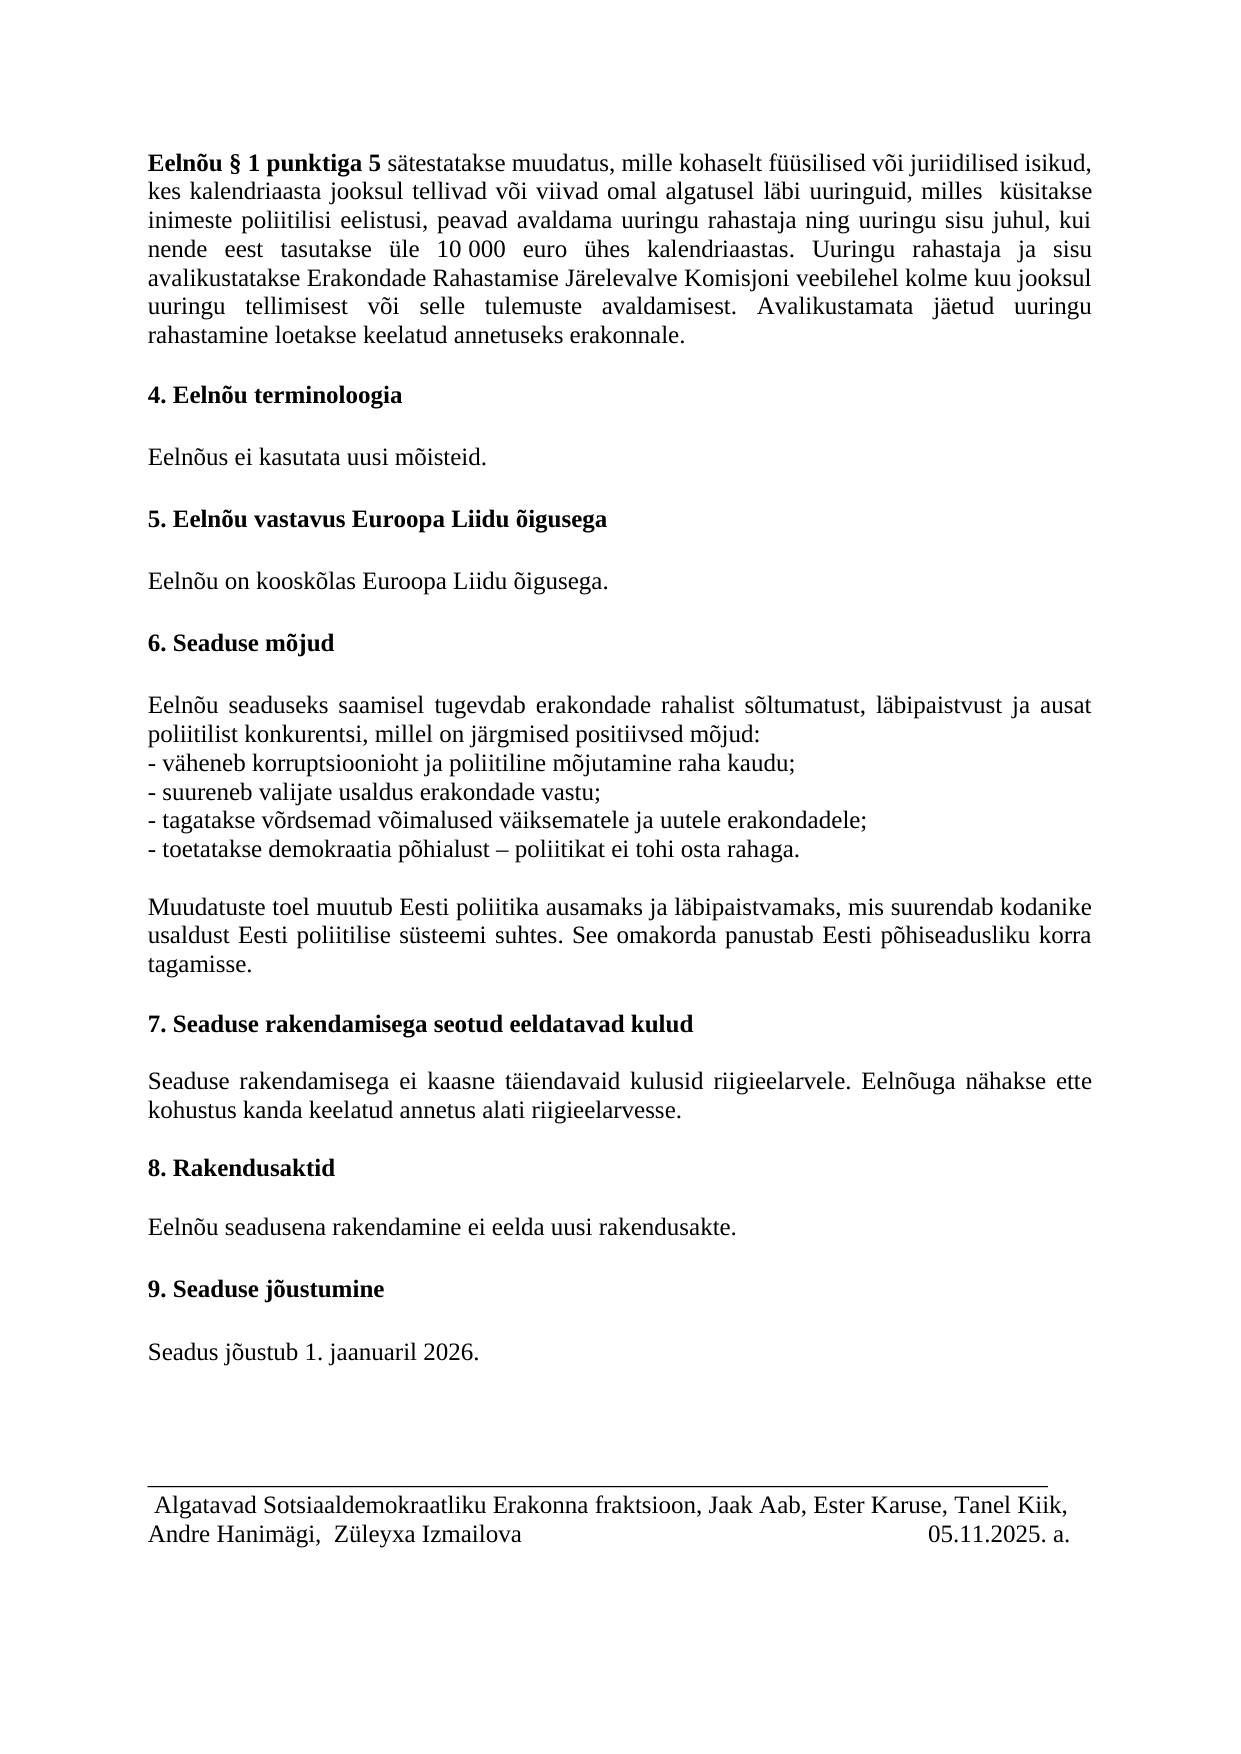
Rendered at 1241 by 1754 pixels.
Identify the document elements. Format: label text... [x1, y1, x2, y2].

text - väheneb korruptsioonioht ja poliitiline mõjutamine raha kaudu; [148, 748, 1093, 777]
text 5. Eelnõu vastavus Euroopa Liidu õigusega [148, 504, 1093, 533]
text 9. Seaduse jõustumine [148, 1274, 1093, 1303]
text Eelnõu seaduseks saamisel tugevdab erakondade rahalist sõltumatust, läbipaistvust ja ausat poliitilist konkurentsi, millel on järgmised positiivsed mõjud: [148, 690, 1093, 748]
text 8. Rakendusaktid [148, 1153, 1093, 1181]
text - suureneb valijate usaldus erakondade vastu; [148, 777, 1093, 805]
text Algatavad Sotsiaaldemokraatliku Erakonna fraktsioon, Jaak Aab, Ester Karuse, Tanel Kiik, Andre Hanimägi, Züleyxa Izmailova 05.11.2025. a. [148, 1490, 1093, 1548]
text Seadus jõustub 1. jaanuaril 2026. [148, 1337, 1093, 1365]
text Muudatuste toel muutub Eesti poliitika ausamaks ja läbipaistvamaks, mis suurendab kodanike usaldust Eesti poliitilise süsteemi suhtes. See omakorda panustab Eesti põhiseadusliku korra tagamisse. [148, 892, 1093, 978]
text - toetatakse demokraatia põhialust – poliitikat ei tohi osta rahaga. [148, 834, 1093, 863]
text Eelnõu seadusena rakendamine ei eelda uusi rakendusakte. [148, 1212, 1093, 1241]
text ________________________________________________________________________ [148, 1461, 1093, 1490]
text Seaduse rakendamisega ei kaasne täiendavaid kulusid riigieelarvele. Eelnõuga nähakse ette kohustus kanda keelatud annetus alati riigieelarvesse. [148, 1066, 1093, 1124]
text Eelnõu § 1 punktiga 5 sätestatakse muudatus, mille kohaselt füüsilised või juriidilised isikud, kes kalendriaasta jooksul tellivad või viivad omal algatusel läbi uuringuid, milles küsitakse inimeste poliitilisi eelistusi, peavad avaldama uuringu rahastaja ning uuringu sisu juhul, kui nende eest tasutakse üle 10 000 euro ühes kalendriaastas. Uuringu rahastaja ja sisu avalikustatakse Erakondade Rahastamise Järelevalve Komisjoni veebilehel kolme kuu jooksul uuringu tellimisest või selle tulemuste avaldamisest. Avalikustamata jäetud uuringu rahastamine loetakse keelatud annetuseks erakonnale. [148, 148, 1093, 349]
text Eelnõus ei kasutata uusi mõisteid. [148, 442, 1093, 471]
text Eelnõu on kooskõlas Euroopa Liidu õigusega. [148, 566, 1093, 595]
text 6. Seaduse mõjud [148, 628, 1093, 657]
text 4. Eelnõu terminoloogia [148, 380, 1093, 409]
text - tagatakse võrdsemad võimalused väiksematele ja uutele erakondadele; [148, 805, 1093, 834]
text 7. Seaduse rakendamisega seotud eeldatavad kulud [148, 1009, 1093, 1038]
